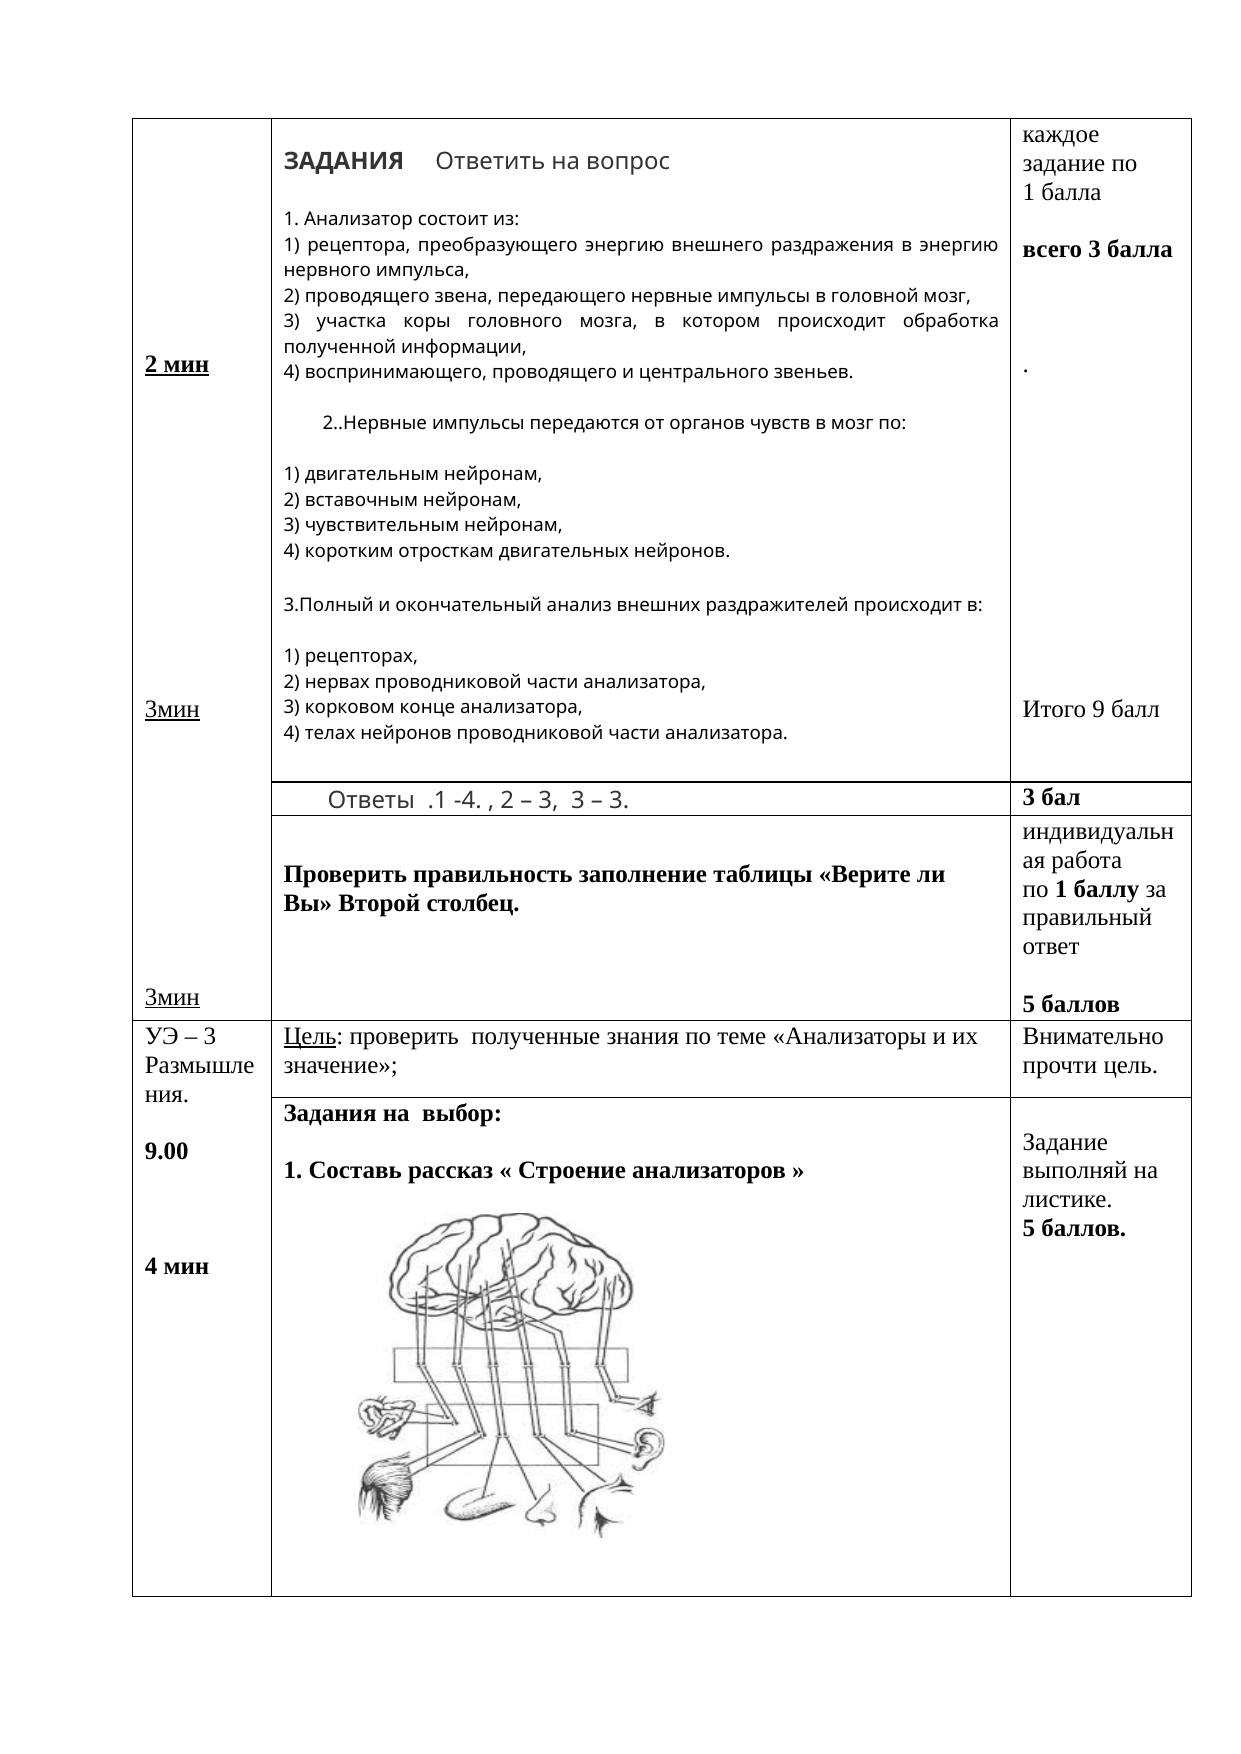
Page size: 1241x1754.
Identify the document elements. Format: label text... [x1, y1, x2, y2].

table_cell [1011, 1098, 1191, 1596]
table_cell индивидуальная работа по 1 баллу за правильный ответ 5 баллов [1011, 816, 1191, 1020]
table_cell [272, 1098, 1010, 1596]
picture [358, 1213, 665, 1538]
table_cell ЗАДАНИЯ Ответить на вопрос 1. Анализатор состоит из: 1) рецептора, преобразующего энергию внешнего раздражения в энергию нервного импульса, 2) проводящего звена, передающего нервные импульсы в головной мозг, 3) участка коры головного мозга, в котором происходит обработка полученной информации, 4) воспринимающего, проводящего и центрального звеньев. 2..Нервные импульсы передаются от органов чувств в мозг по: 1) двигательным нейронам, 2) вставочным нейронам, 3) чувствительным нейронам, 4) коротким отросткам двигательных нейронов. 3.Полный и окончательный анализ внешних раздражителей происходит в: 1) рецепторах, 2) нервах проводниковой части анализатора, 3) корковом конце анализатора, 4) телах нейронов проводниковой части анализатора. [272, 119, 1010, 781]
table_cell Проверить правильность заполнение таблицы «Верите ли Вы» Второй столбец. [272, 816, 1010, 1020]
table_cell Цель: проверить полученные знания по теме «Анализаторы и их значение»; [272, 1021, 1010, 1097]
table_cell 3 бал [1011, 783, 1191, 815]
table_cell Внимательно прочти цель. [1011, 1021, 1191, 1097]
table_cell УЭ – 3 Размышления. 9.00 4 мин [133, 1021, 271, 1596]
table_cell Ответы .1 -4. , 2 – 3, 3 – 3. [272, 783, 1010, 815]
table_cell каждое задание по 1 балла всего 3 балла . Итого 9 балл [1011, 119, 1191, 781]
